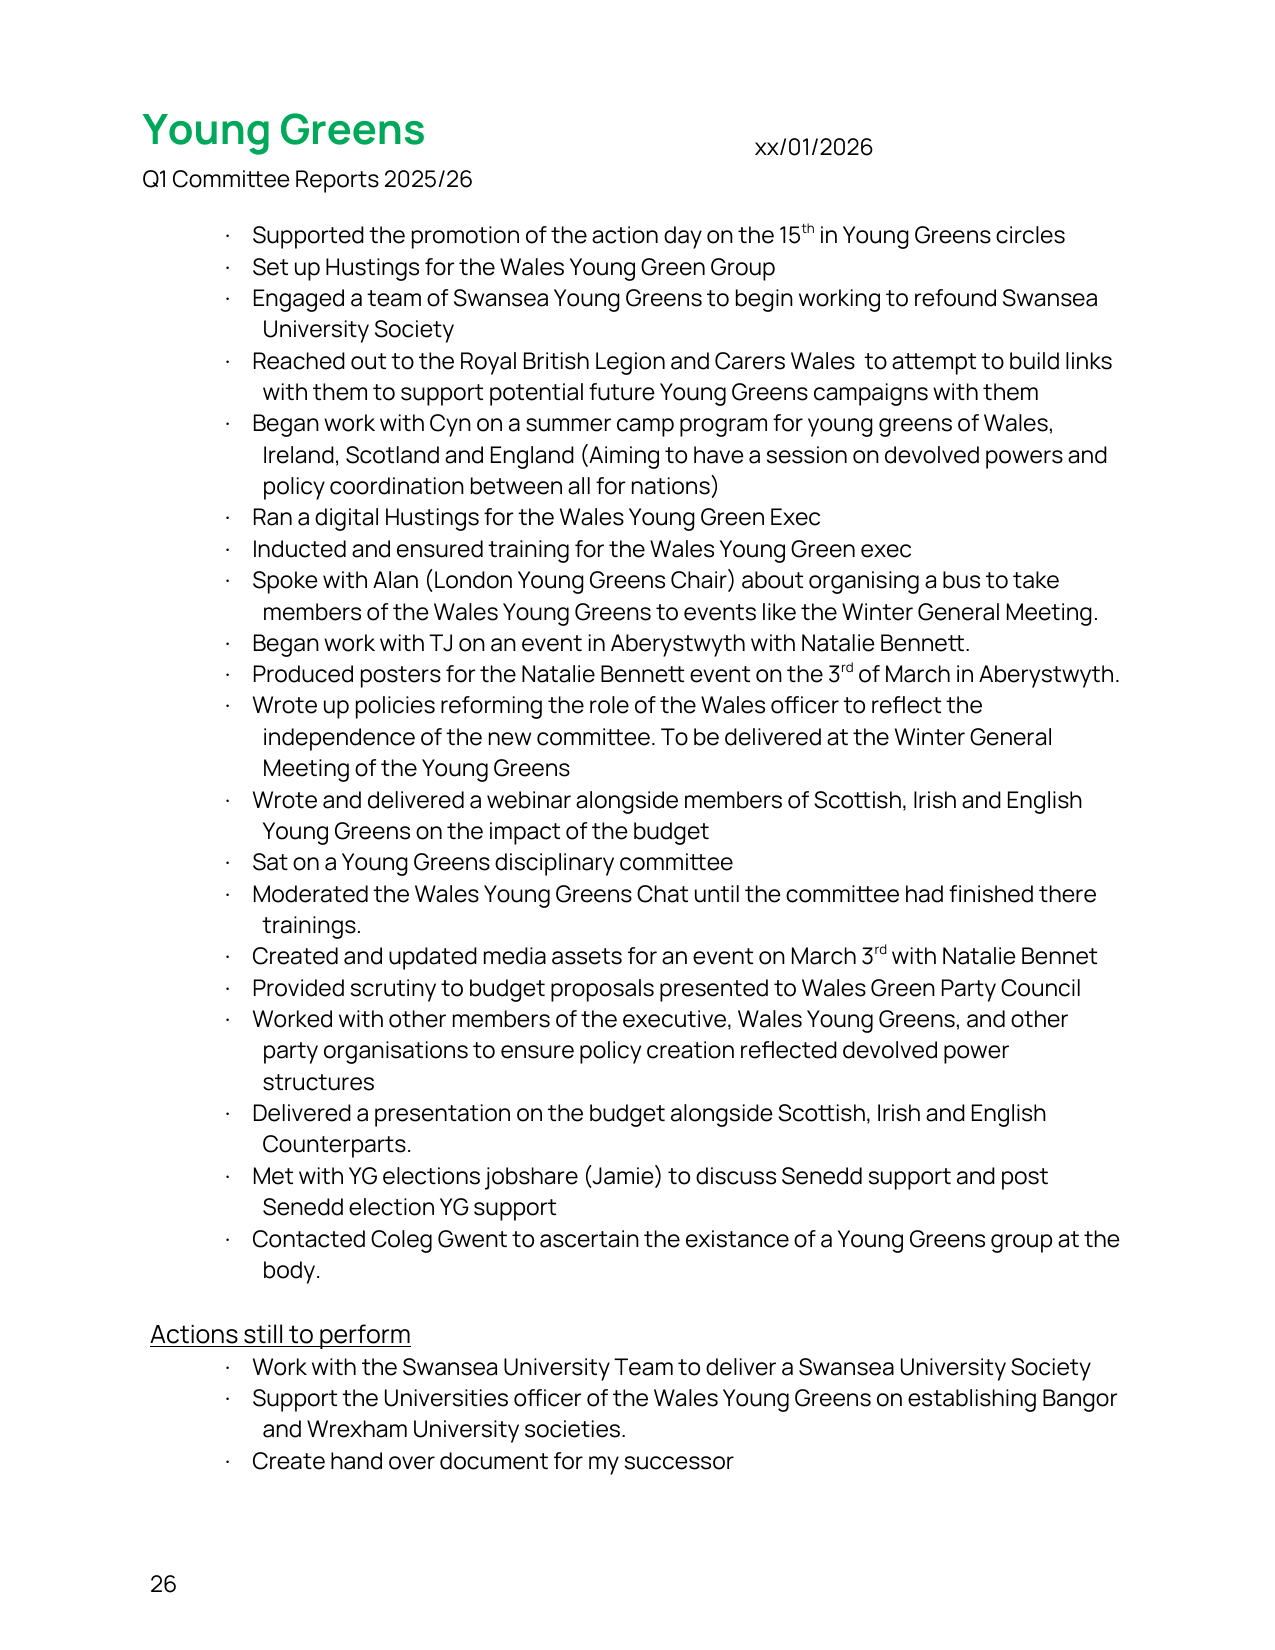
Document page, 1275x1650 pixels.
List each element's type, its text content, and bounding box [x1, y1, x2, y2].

text · Work with the Swansea University Team to deliver a Swansea University Society [225, 1351, 1125, 1382]
text · Worked with other members of the executive, Wales Young Greens, and other party organisations to ensure policy creation reflected devolved power structures [225, 1003, 1125, 1097]
text · Wrote up policies reforming the role of the Wales officer to reflect the independence of the new committee. To be delivered at the Winter General Meeting of the Young Greens [225, 689, 1125, 783]
text · Created and updated media assets for an event on March 3rd with Natalie Bennet [225, 940, 1125, 972]
text · Contacted Coleg Gwent to ascertain the existance of a Young Greens group at the body. [225, 1222, 1125, 1285]
text · Delivered a presentation on the budget alongside Scottish, Irish and English Counterparts. [225, 1097, 1125, 1160]
text · Spoke with Alan (London Young Greens Chair) about organising a bus to take members of the Wales Young Greens to events like the Winter General Meeting. [225, 564, 1125, 627]
text · Sat on a Young Greens disciplinary committee [225, 846, 1125, 878]
text · Inducted and ensured training for the Wales Young Green exec [225, 533, 1125, 564]
text · Support the Universities officer of the Wales Young Greens on establishing Bangor and Wrexham University societies. [225, 1382, 1125, 1445]
text · Began work with TJ on an event in Aberystwyth with Natalie Bennett. [225, 627, 1125, 658]
text · Set up Hustings for the Wales Young Green Group [225, 251, 1125, 282]
text · Produced posters for the Natalie Bennett event on the 3rd of March in Aberystwyth. [225, 658, 1125, 689]
text · Reached out to the Royal British Legion and Carers Wales to attempt to build links with them to support potential future Young Greens campaigns with them [225, 344, 1125, 407]
text Actions still to perform [150, 1317, 1125, 1351]
text · Met with YG elections jobshare (Jamie) to discuss Senedd support and post Senedd election YG support [225, 1160, 1125, 1222]
text · Provided scrutiny to budget proposals presented to Wales Green Party Council [225, 972, 1125, 1003]
text · Moderated the Wales Young Greens Chat until the committee had finished there trainings. [225, 878, 1125, 940]
text · Began work with Cyn on a summer camp program for young greens of Wales, Ireland, Scotland and England (Aiming to have a session on devolved powers and policy coordination between all for nations) [225, 407, 1125, 501]
text · Wrote and delivered a webinar alongside members of Scottish, Irish and English Young Greens on the impact of the budget [225, 783, 1125, 846]
text · Create hand over document for my successor [225, 1445, 1125, 1476]
text · Supported the promotion of the action day on the 15th in Young Greens circles [225, 150, 1125, 251]
text · Engaged a team of Swansea Young Greens to begin working to refound Swansea University Society [225, 282, 1125, 344]
text · Ran a digital Hustings for the Wales Young Green Exec [225, 501, 1125, 533]
